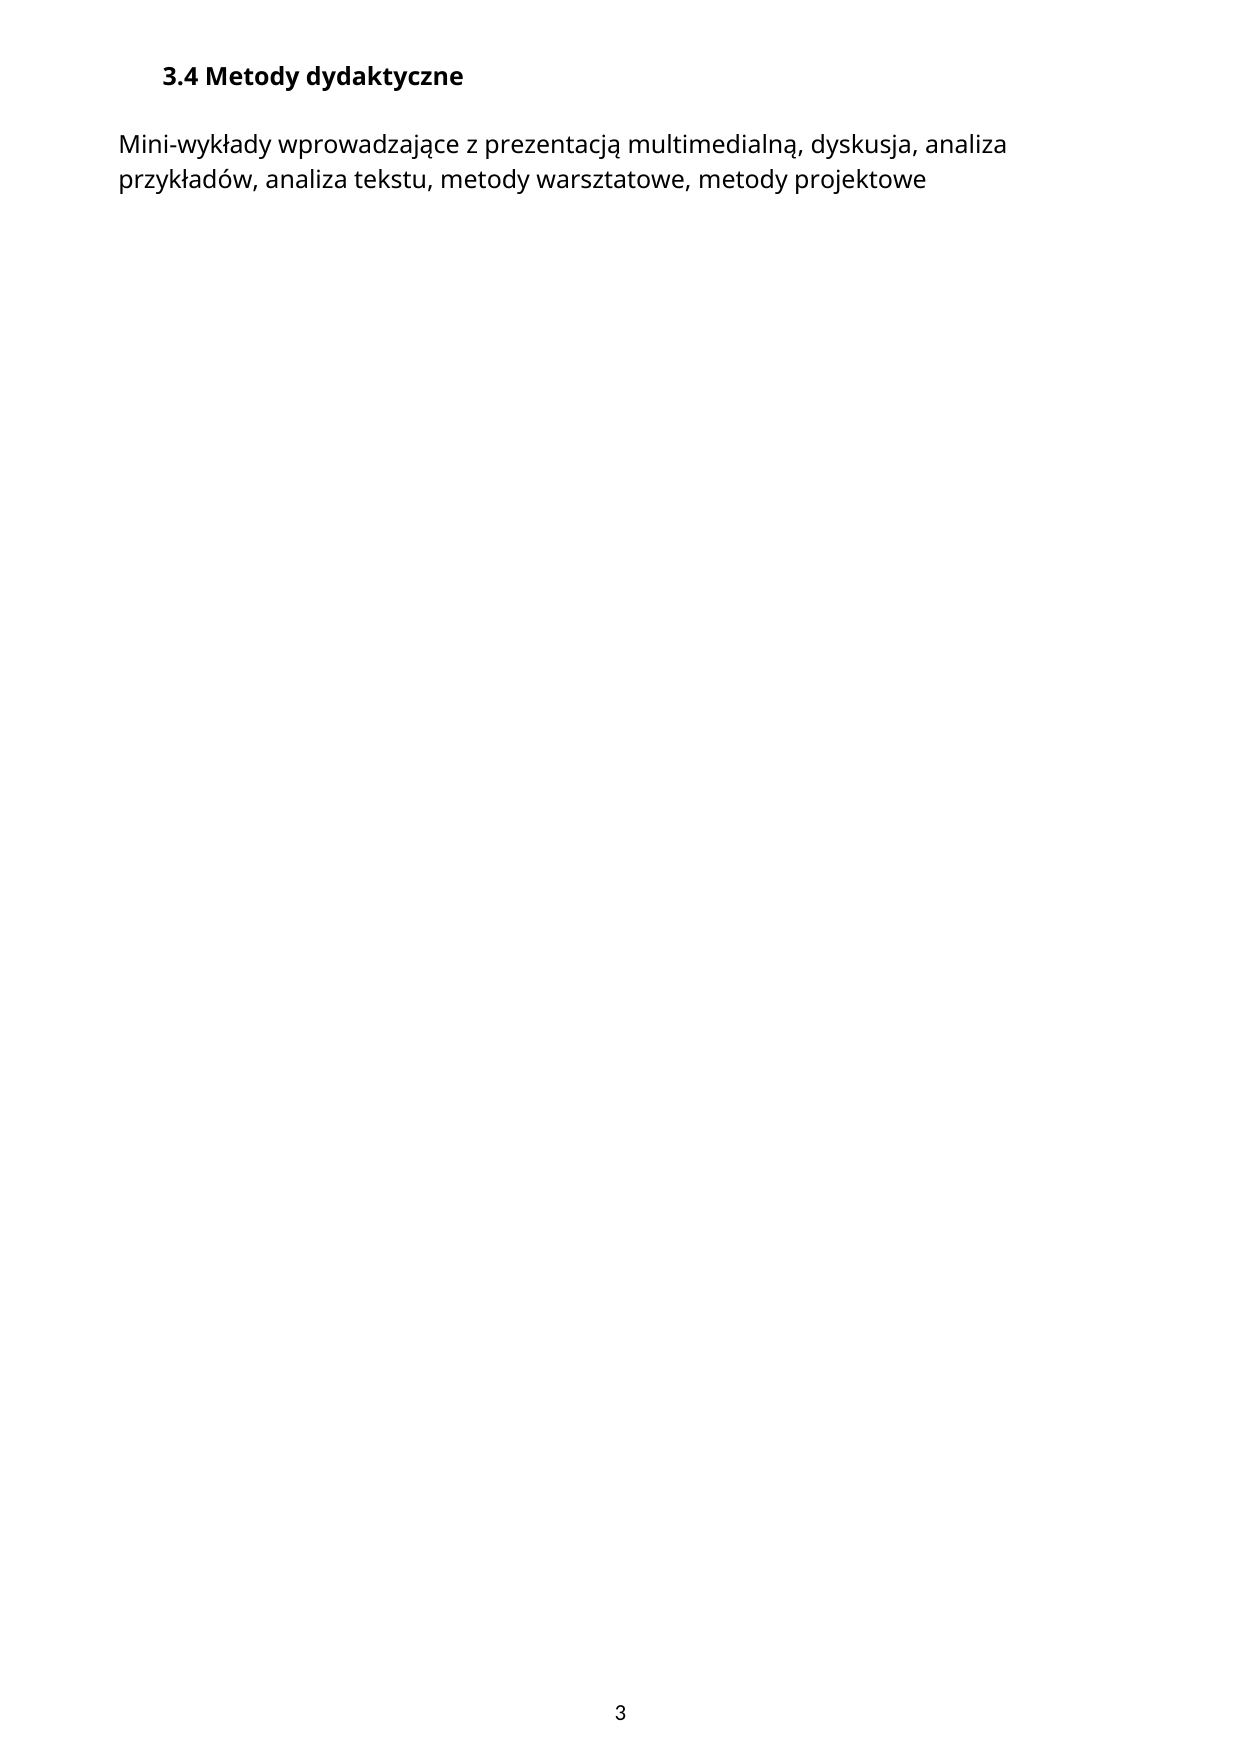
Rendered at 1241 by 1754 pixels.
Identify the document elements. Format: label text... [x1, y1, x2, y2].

text Mini-wykłady wprowadzające z prezentacją multimedialną, dyskusja, analiza przykładów, analiza tekstu, metody warsztatowe, metody projektowe [118, 127, 1122, 195]
text 3.4 Metody dydaktyczne [162, 59, 1122, 93]
